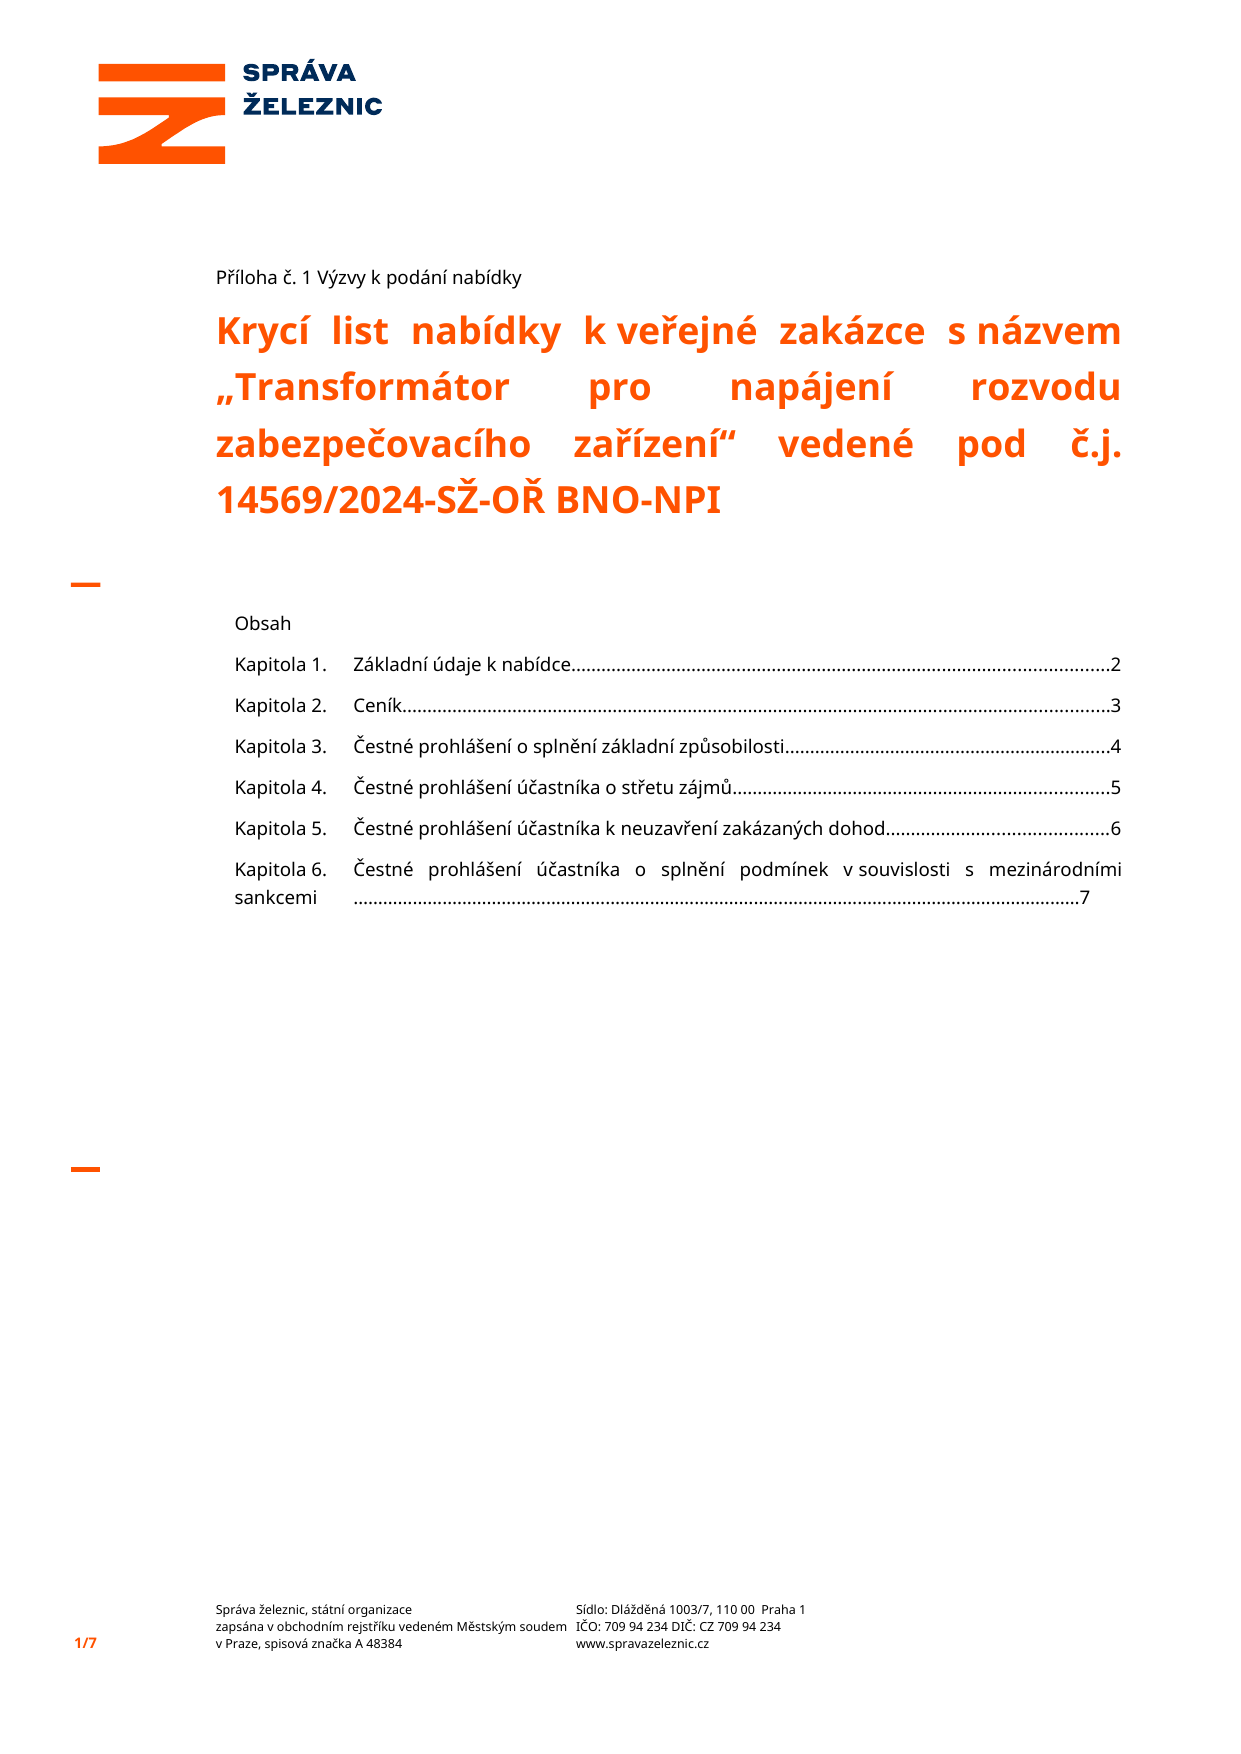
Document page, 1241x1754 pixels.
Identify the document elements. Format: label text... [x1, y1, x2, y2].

text Příloha č. 1 Výzvy k podání nabídky [216, 264, 1122, 289]
text Krycí list nabídky k veřejné zakázce s názvem „Transformátor pro napájení rozvodu zabezpečovacího zařízení“ vedené pod č.j. 14569/2024-SŽ-OŘ BNO-NPI [216, 304, 1122, 524]
